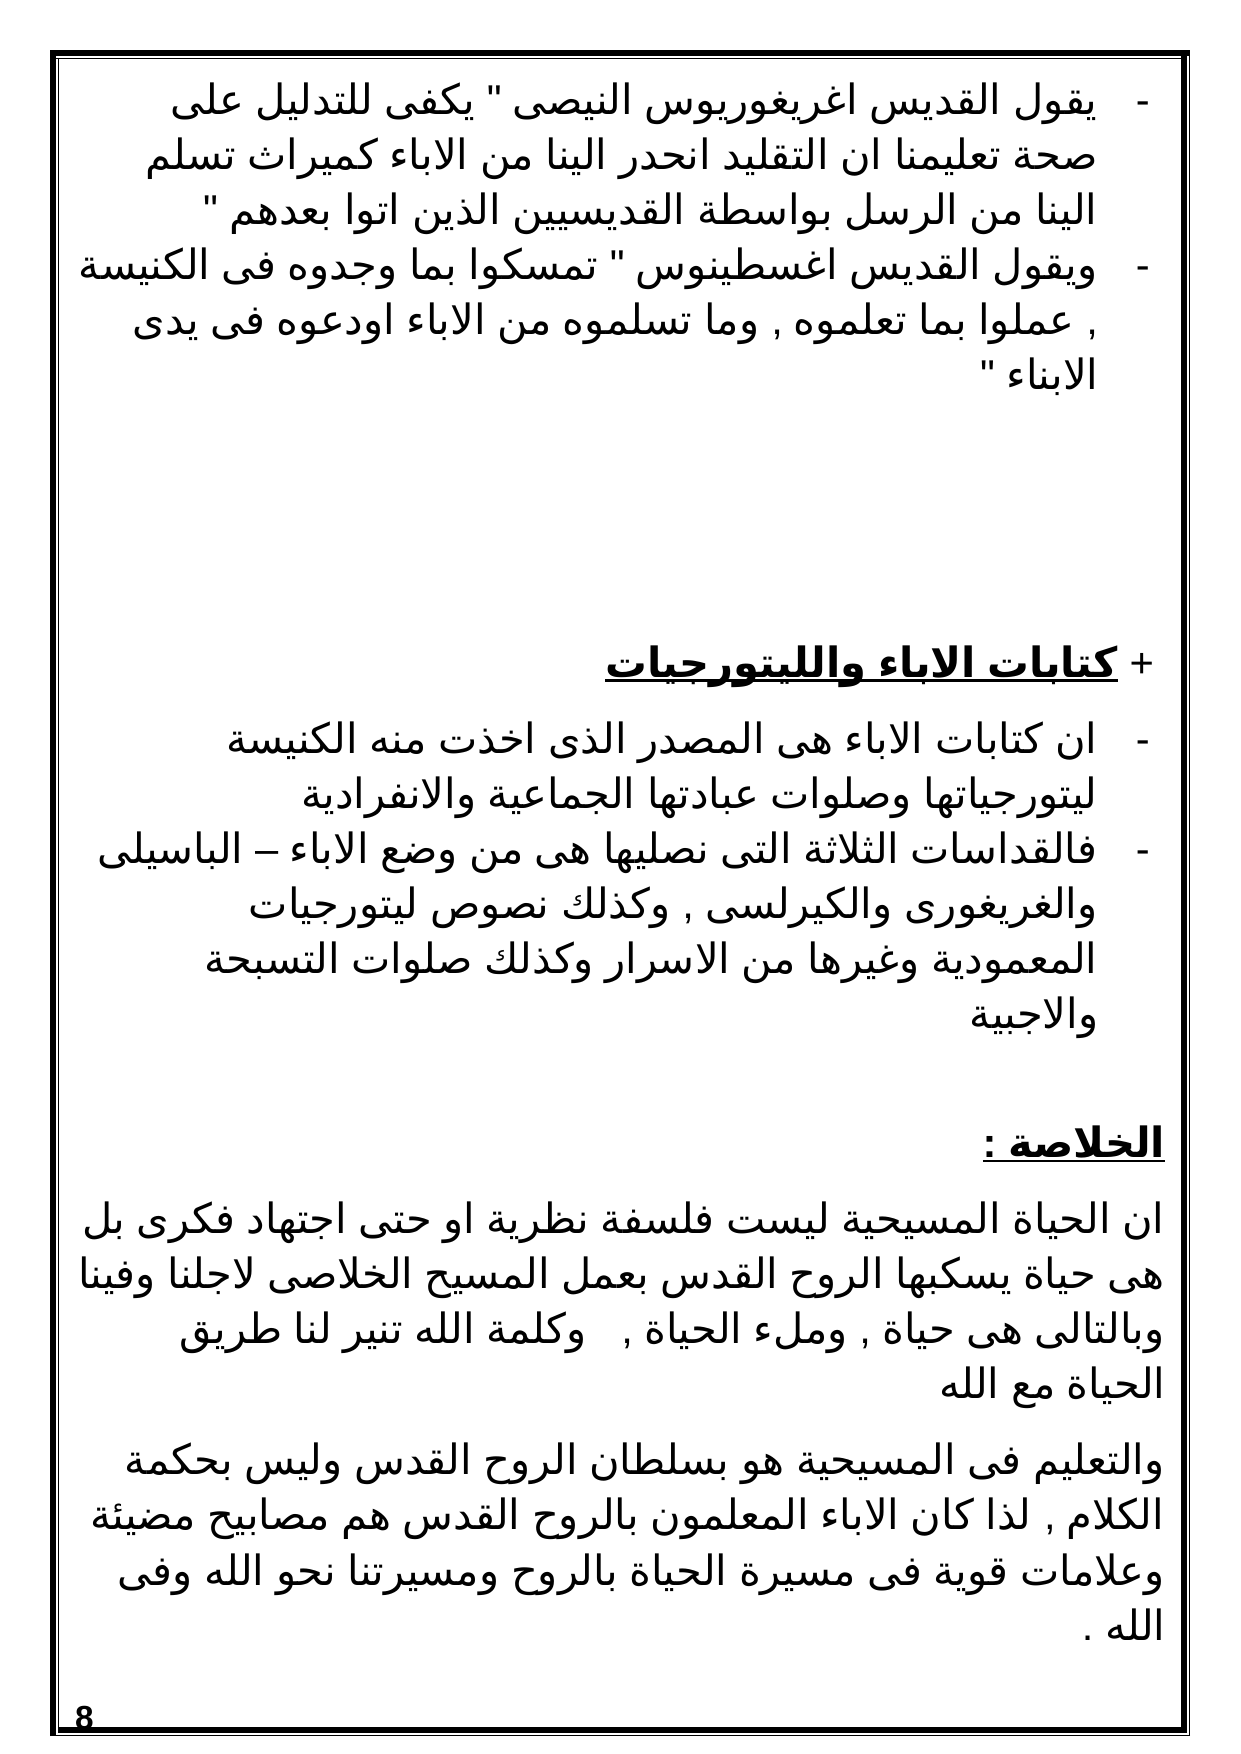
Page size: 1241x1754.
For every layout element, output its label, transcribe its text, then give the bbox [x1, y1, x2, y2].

list ويقول القديس اغسطينوس " تمسكوا بما وجدوه فى الكنيسة , عملوا بما تعلموه , وما تسلموه من الاباء اودعوه فى يدى الابناء " [75, 240, 1136, 398]
text والتعليم فى المسيحية هو بسلطان الروح القدس وليس بحكمة الكلام , لذا كان الاباء المعلمون بالروح القدس هم مصابيح مضيئة وعلامات قوية فى مسيرة الحياة بالروح ومسيرتنا نحو الله وفى الله . [75, 1436, 1165, 1649]
list فالقداسات الثلاثة التى نصليها هى من وضع الاباء – الباسيلى والغريغورى والكيرلسى , وكذلك نصوص ليتورجيات المعمودية وغيرها من الاسرار وكذلك صلوات التسبحة والاجبية [75, 824, 1136, 1037]
list يقول القديس اغريغوريوس النيصى " يكفى للتدليل على صحة تعليمنا ان التقليد انحدر الينا من الاباء كميراث تسلم الينا من الرسل بواسطة القديسيين الذين اتوا بعدهم " [75, 75, 1136, 233]
list ان كتابات الاباء هى المصدر الذى اخذت منه الكنيسة ليتورجياتها وصلوات عبادتها الجماعية والانفرادية [75, 714, 1136, 817]
text ان الحياة المسيحية ليست فلسفة نظرية او حتى اجتهاد فكرى بل هى حياة يسكبها الروح القدس بعمل المسيح الخلاصى لاجلنا وفينا وبالتالى هى حياة , وملء الحياة , وكلمة الله تنير لنا طريق الحياة مع الله [75, 1194, 1165, 1408]
text الخلاصة : [75, 1118, 1165, 1166]
text + كتابات الاباء والليتورجيات [75, 638, 1165, 686]
